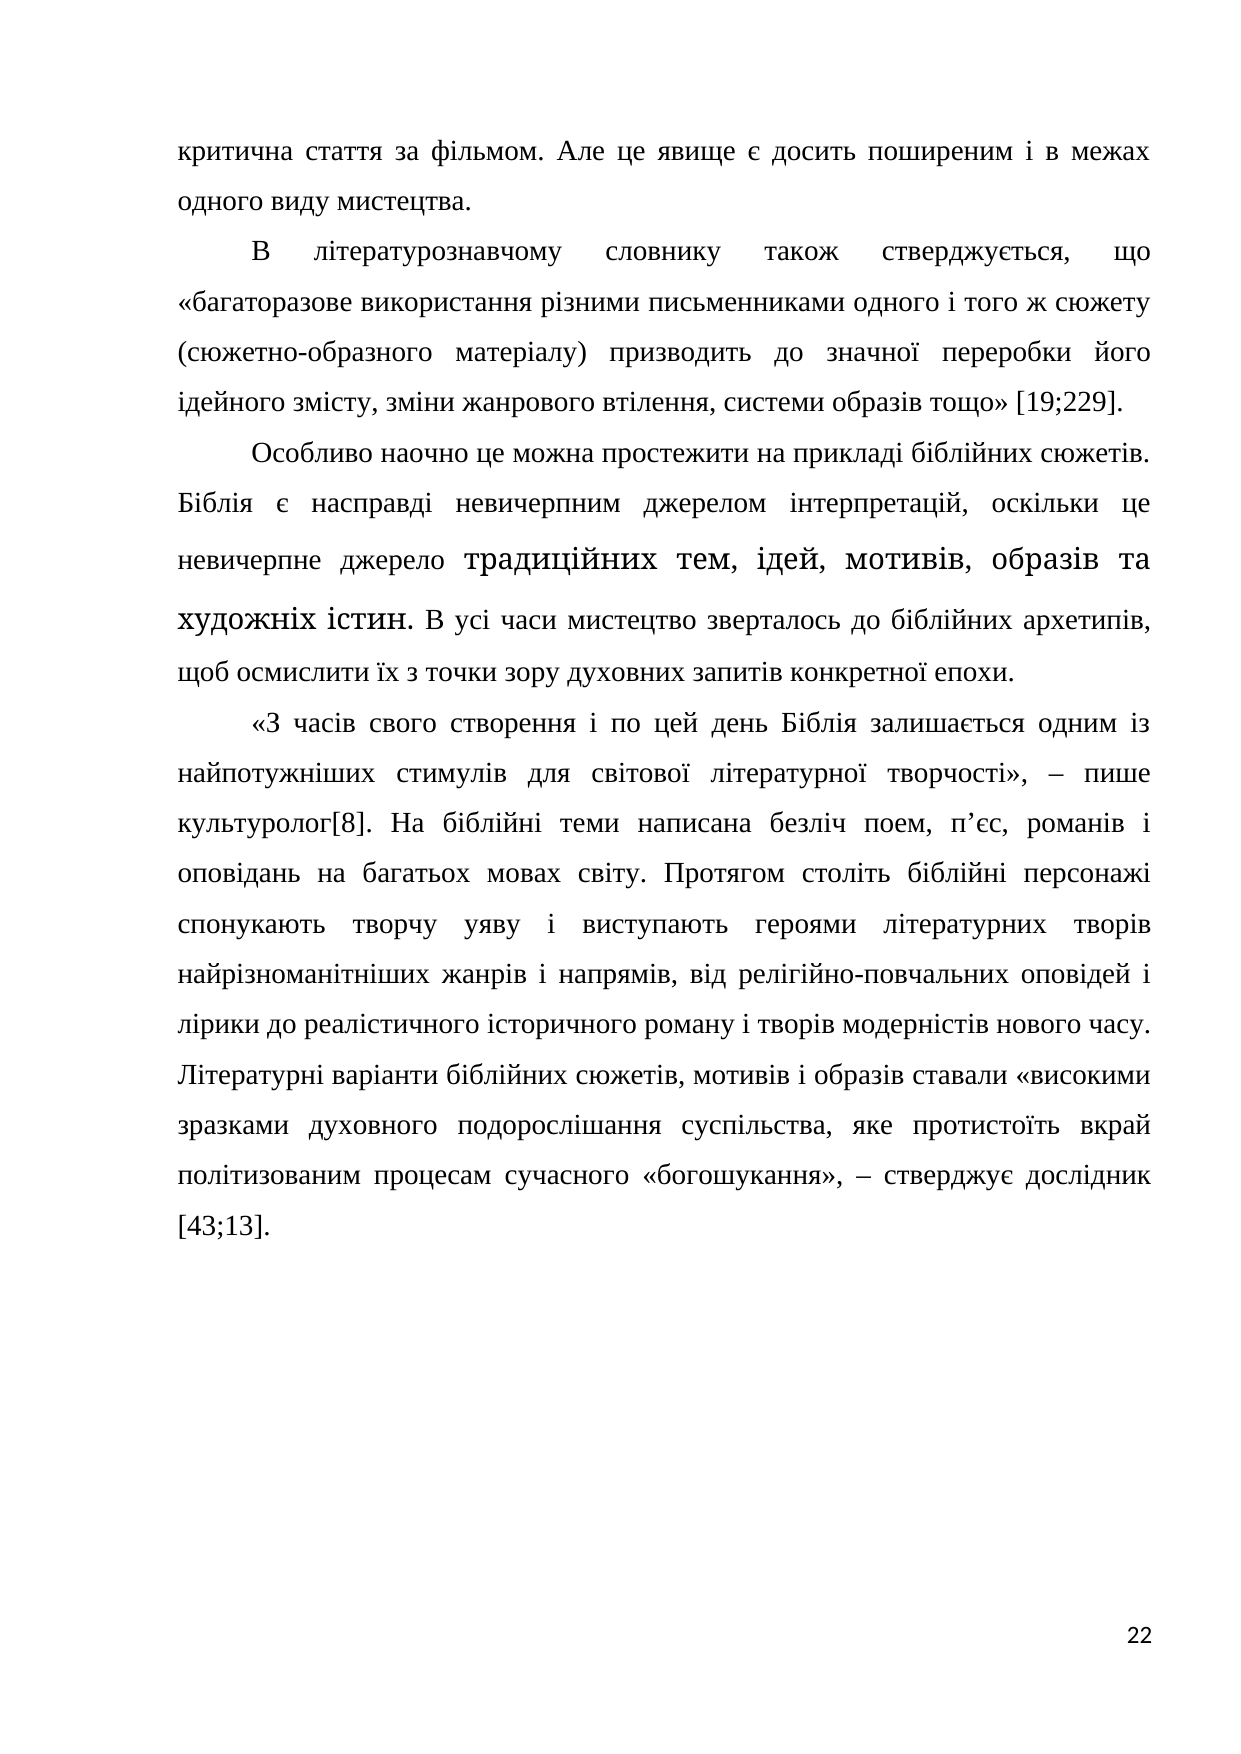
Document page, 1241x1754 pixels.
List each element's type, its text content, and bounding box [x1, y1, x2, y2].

text В літературознавчому словнику також стверджується, що «багаторазове використання різними письменниками одного і того ж сюжету (сюжетно-образного матеріалу) призводить до значної переробки його ідейного змісту, зміни жанрового втілення, системи образів тощо» [19;229]. [177, 233, 1152, 418]
text Особливо наочно це можна простежити на прикладі біблійних сюжетів. Біблія є насправді невичерпним джерелом інтерпретацій, оскільки це невичерпне джерело традиційних тем, ідей, мотивів, образів та художніх істин. В усі часи мистецтво зверталось до біблійних архетипів, щоб осмислити їх з точки зору духовних запитів конкретної епохи. [177, 435, 1152, 688]
text «З часів свого створення і по цей день Біблія залишається одним із найпотужніших стимулів для світової літературної творчості», – пише культуролог[8]. На біблійні теми написана безліч поем, п’єс, романів і оповідань на багатьох мовах світу. Протягом століть біблійні персонажі спонукають творчу уяву і виступають героями літературних творів найрізноманітніших жанрів і напрямів, від релігійно-повчальних оповідей і лірики до реалістичного історичного роману і творів модерністів нового часу. [177, 705, 1152, 1040]
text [177, 133, 1152, 217]
text Літературні варіанти біблійних сюжетів, мотивів і образів ставали «високими зразками духовного подорослішання суспільства, яке протистоїть вкрай політизованим процесам сучасного «богошукання», – стверджує дослідник [43;13]. [177, 1057, 1152, 1241]
